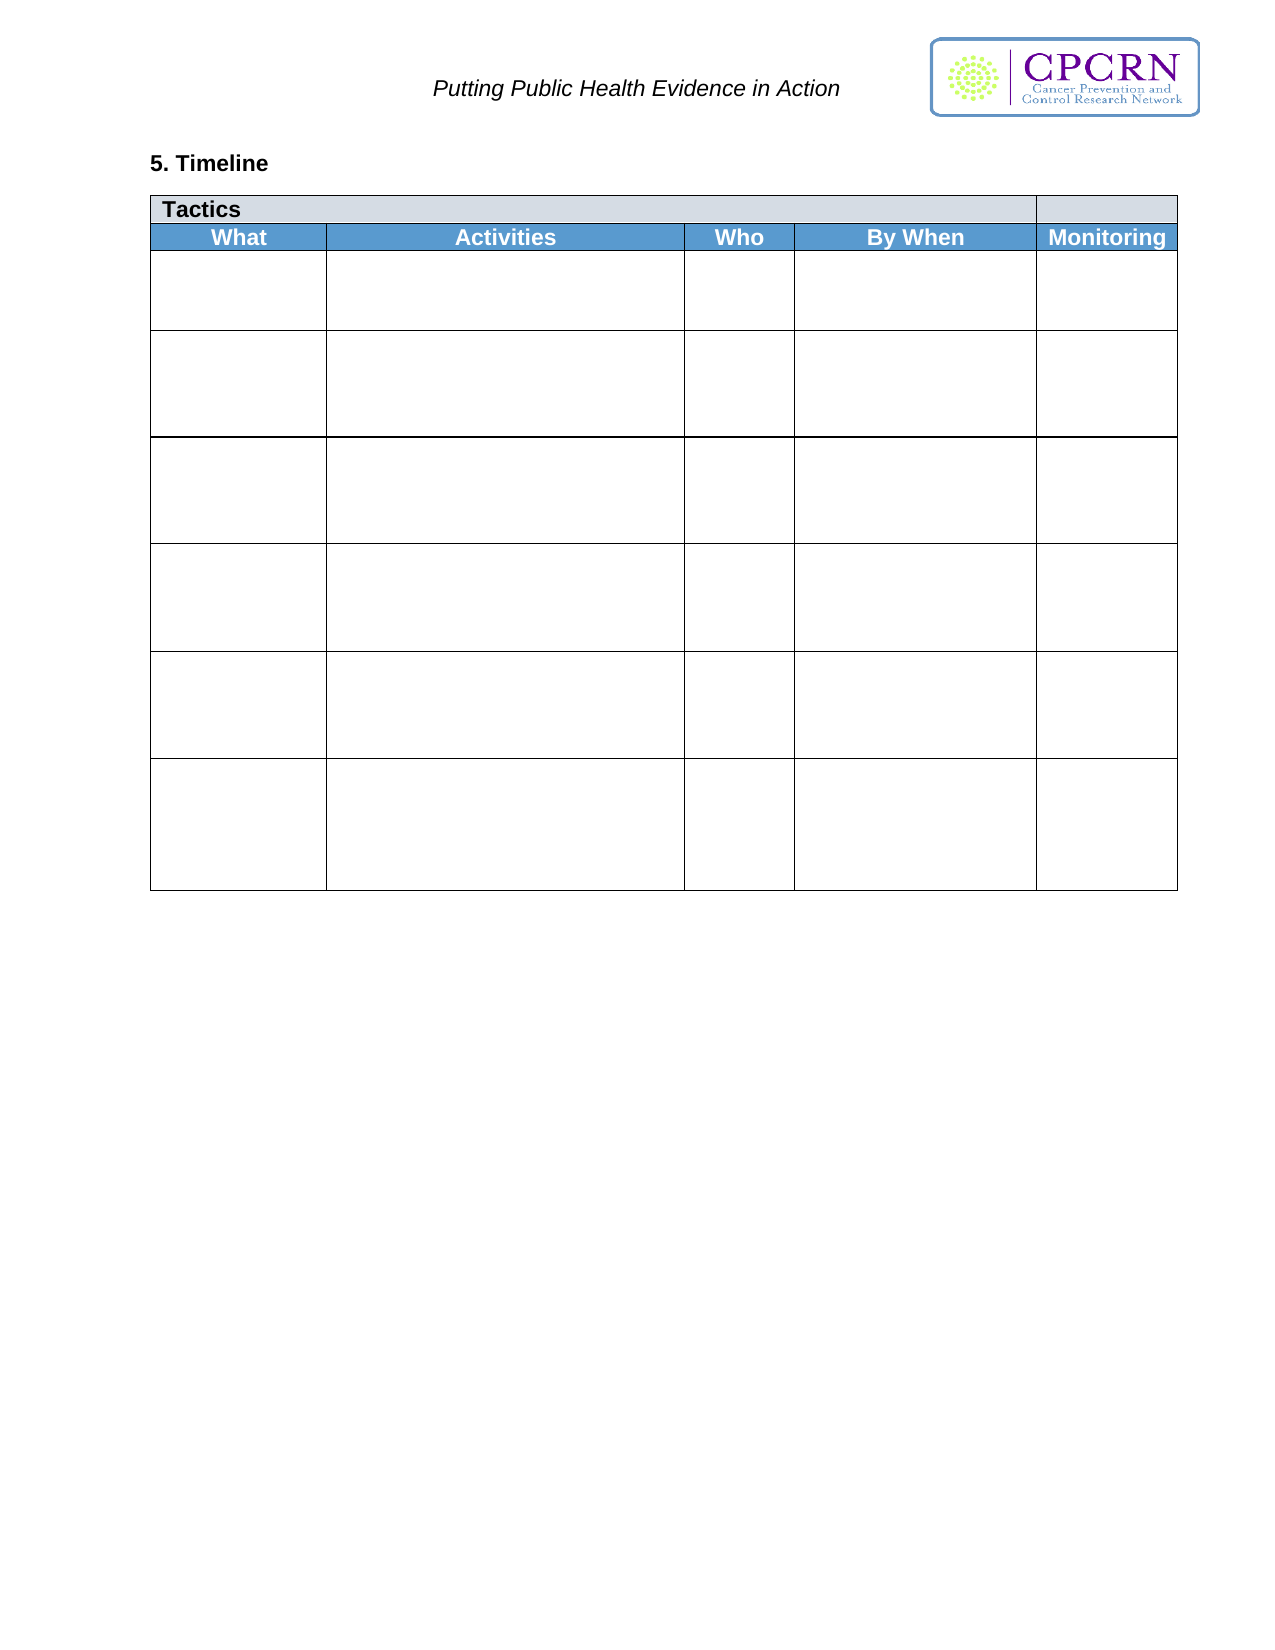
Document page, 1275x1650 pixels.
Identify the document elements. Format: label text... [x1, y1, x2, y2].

table_cell [685, 438, 794, 543]
table_cell What [151, 224, 326, 250]
table_cell [327, 652, 684, 757]
table_cell [327, 759, 684, 890]
table_cell [327, 544, 684, 651]
picture [929, 37, 1200, 117]
table_cell [151, 544, 326, 651]
table_cell [685, 652, 794, 757]
table_cell [151, 331, 326, 436]
table_cell [795, 438, 1036, 543]
table_cell [685, 544, 794, 651]
table_cell [151, 438, 326, 543]
table_cell [795, 652, 1036, 757]
table_cell Monitoring [1037, 224, 1177, 250]
table_cell [151, 759, 326, 890]
table_cell [795, 331, 1036, 436]
table_cell [1037, 331, 1177, 436]
table_cell [151, 251, 326, 330]
table_cell [685, 251, 794, 330]
table_cell [685, 331, 794, 436]
table_cell [795, 544, 1036, 651]
table_cell Activities [327, 224, 684, 250]
table_cell Who [685, 224, 794, 250]
table_cell [1037, 251, 1177, 330]
table_cell [685, 759, 794, 890]
table_cell [1037, 759, 1177, 890]
table_cell [1037, 438, 1177, 543]
table_cell [327, 331, 684, 436]
table_cell [1037, 544, 1177, 651]
table_header [1037, 196, 1177, 222]
table_cell [327, 251, 684, 330]
table_cell By When [795, 224, 1036, 250]
text 5. Timeline [150, 150, 1125, 176]
table_cell [1037, 652, 1177, 757]
table_cell [151, 652, 326, 757]
table_cell [795, 759, 1036, 890]
table_cell [327, 438, 684, 543]
table_cell [795, 251, 1036, 330]
table_header Tactics [151, 196, 1036, 222]
